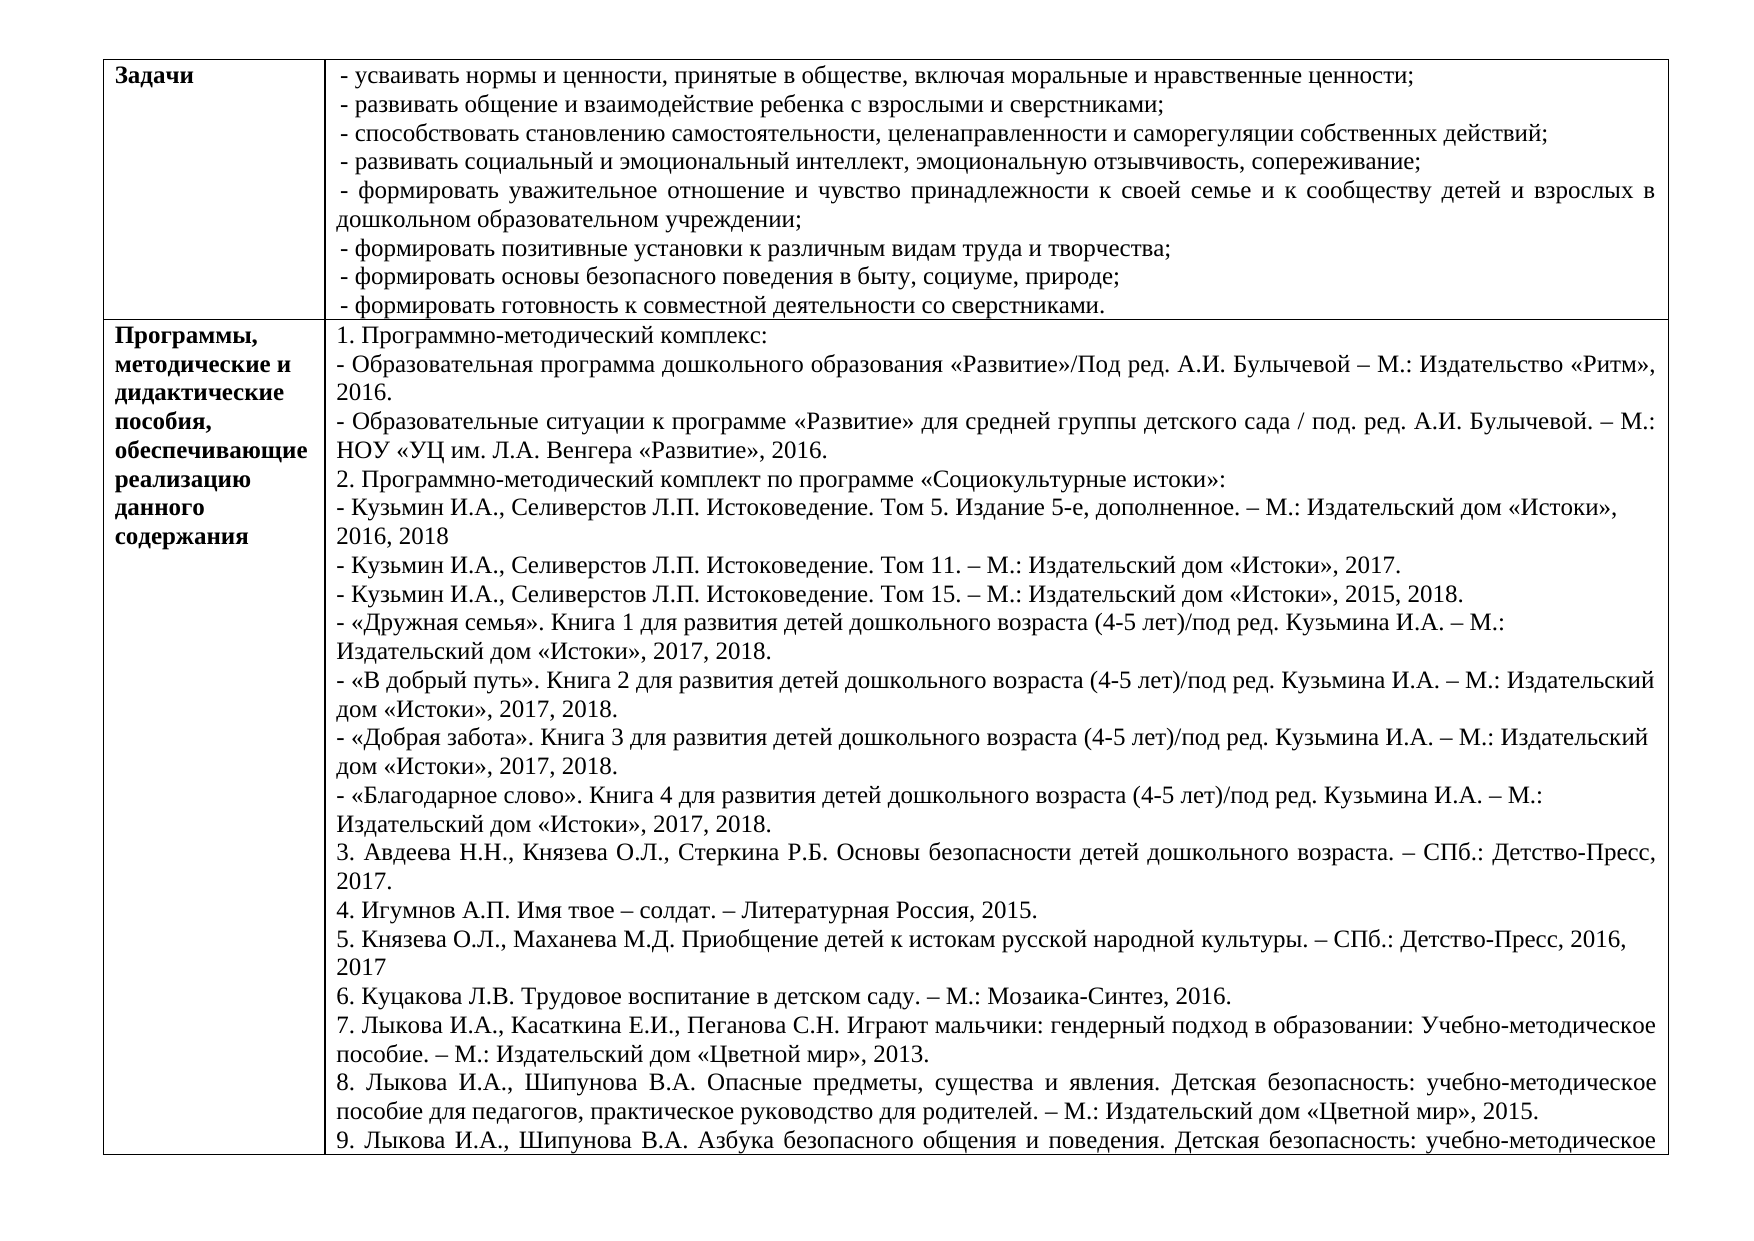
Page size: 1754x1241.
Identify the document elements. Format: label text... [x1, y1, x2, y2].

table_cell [326, 320, 1668, 1154]
table_cell Задачи [104, 60, 324, 319]
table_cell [104, 320, 324, 1154]
table_cell - усваивать нормы и ценности, принятые в обществе, включая моральные и нравственные ценности; - развивать общение и взаимодействие ребенка с взрослыми и сверстниками; - способствовать становлению самостоятельности, целенаправленности и саморегуляции собственных действий; - развивать социальный и эмоциональный интеллект, эмоциональную отзывчивость, сопереживание; - формировать уважительное отношение и чувство принадлежности к своей семье и к сообществу детей и взрослых в дошкольном образовательном учреждении; - формировать позитивные установки к различным видам труда и творчества; - формировать основы безопасного поведения в быту, социуме, природе; - формировать готовность к совместной деятельности со сверстниками. [326, 60, 1668, 319]
